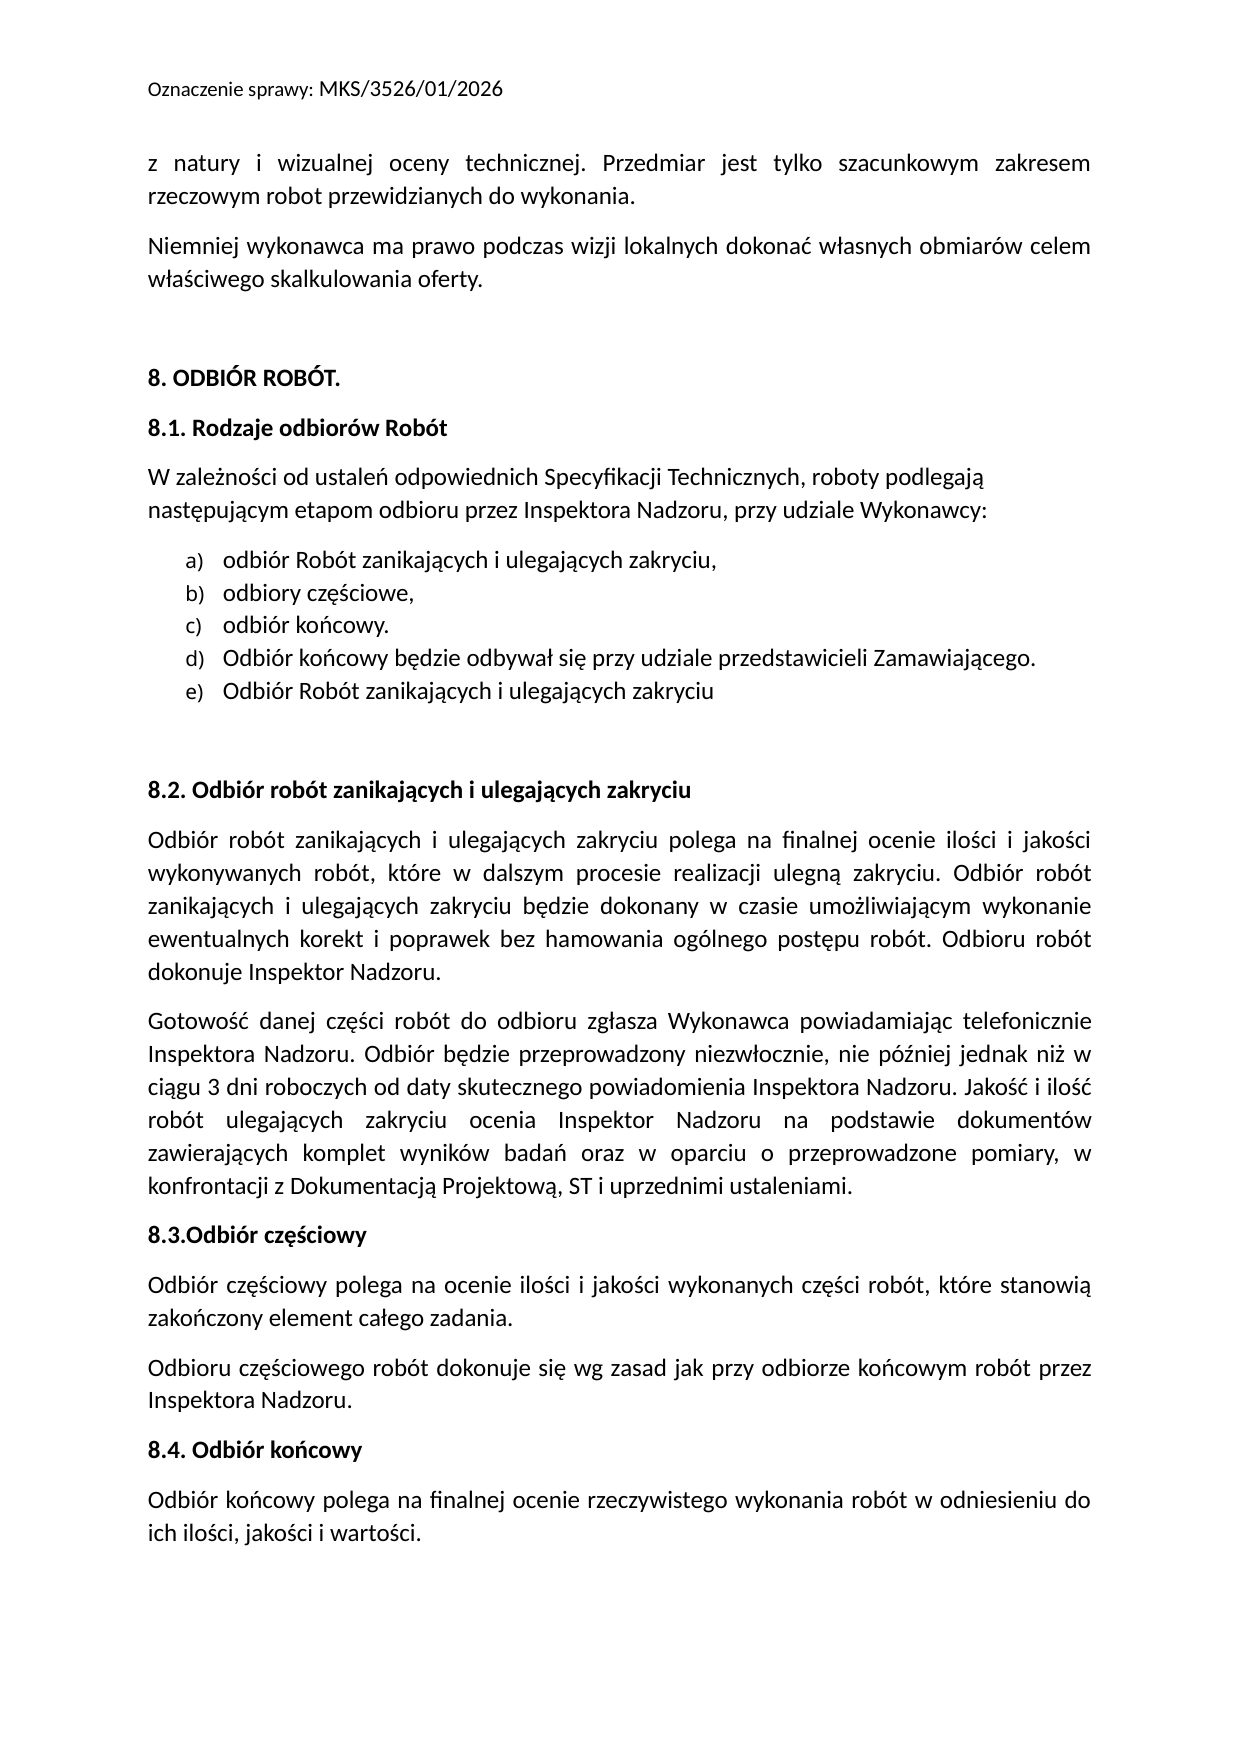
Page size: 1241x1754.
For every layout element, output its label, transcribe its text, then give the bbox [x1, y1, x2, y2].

text W zależności od ustaleń odpowiednich Specyfikacji Technicznych, roboty podlegają następującym etapom odbioru przez Inspektora Nadzoru, przy udziale Wykonawcy: [148, 461, 1093, 525]
text Niemniej wykonawca ma prawo podczas wizji lokalnych dokonać własnych obmiarów celem właściwego skalkulowania oferty. [148, 230, 1093, 293]
text Odbiór częściowy polega na ocenie ilości i jakości wykonanych części robót, które stanowią zakończony element całego zadania. [148, 1269, 1093, 1333]
text 8.2. Odbiór robót zanikających i ulegających zakryciu [148, 775, 1093, 805]
text 8.3.Odbiór częściowy [148, 1220, 1093, 1250]
text 8.4. Odbiór końcowy [148, 1434, 1093, 1465]
list Odbiór Robót zanikających i ulegających zakryciu [185, 676, 1093, 706]
text Odbiór końcowy polega na finalnej ocenie rzeczywistego wykonania robót w odniesieniu do ich ilości, jakości i wartości. [148, 1484, 1093, 1547]
text Odbioru częściowego robót dokonuje się wg zasad jak przy odbiorze końcowym robót przez Inspektora Nadzoru. [148, 1352, 1093, 1415]
text Gotowość danej części robót do odbioru zgłasza Wykonawca powiadamiając telefonicznie Inspektora Nadzoru. Odbiór będzie przeprowadzony niezwłocznie, nie później jednak niż w ciągu 3 dni roboczych od daty skutecznego powiadomienia Inspektora Nadzoru. Jakość i ilość robót ulegających zakryciu ocenia Inspektor Nadzoru na podstawie dokumentów zawierających komplet wyników badań oraz w oparciu o przeprowadzone pomiary, w konfrontacji z Dokumentacją Projektową, ST i uprzednimi ustaleniami. [148, 1006, 1093, 1201]
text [148, 148, 1093, 211]
text 8.1. Rodzaje odbiorów Robót [148, 412, 1093, 442]
text Odbiór robót zanikających i ulegających zakryciu polega na finalnej ocenie ilości i jakości wykonywanych robót, które w dalszym procesie realizacji ulegną zakryciu. Odbiór robót zanikających i ulegających zakryciu będzie dokonany w czasie umożliwiającym wykonanie ewentualnych korekt i poprawek bez hamowania ogólnego postępu robót. Odbioru robót dokonuje Inspektor Nadzoru. [148, 824, 1093, 986]
list odbiór końcowy. [185, 610, 1093, 640]
list odbiór Robót zanikających i ulegających zakryciu, [185, 544, 1093, 574]
text 8. ODBIÓR ROBÓT. [148, 362, 1093, 393]
list Odbiór końcowy będzie odbywał się przy udziale przedstawicieli Zamawiającego. [185, 643, 1093, 673]
list odbiory częściowe, [185, 577, 1093, 607]
